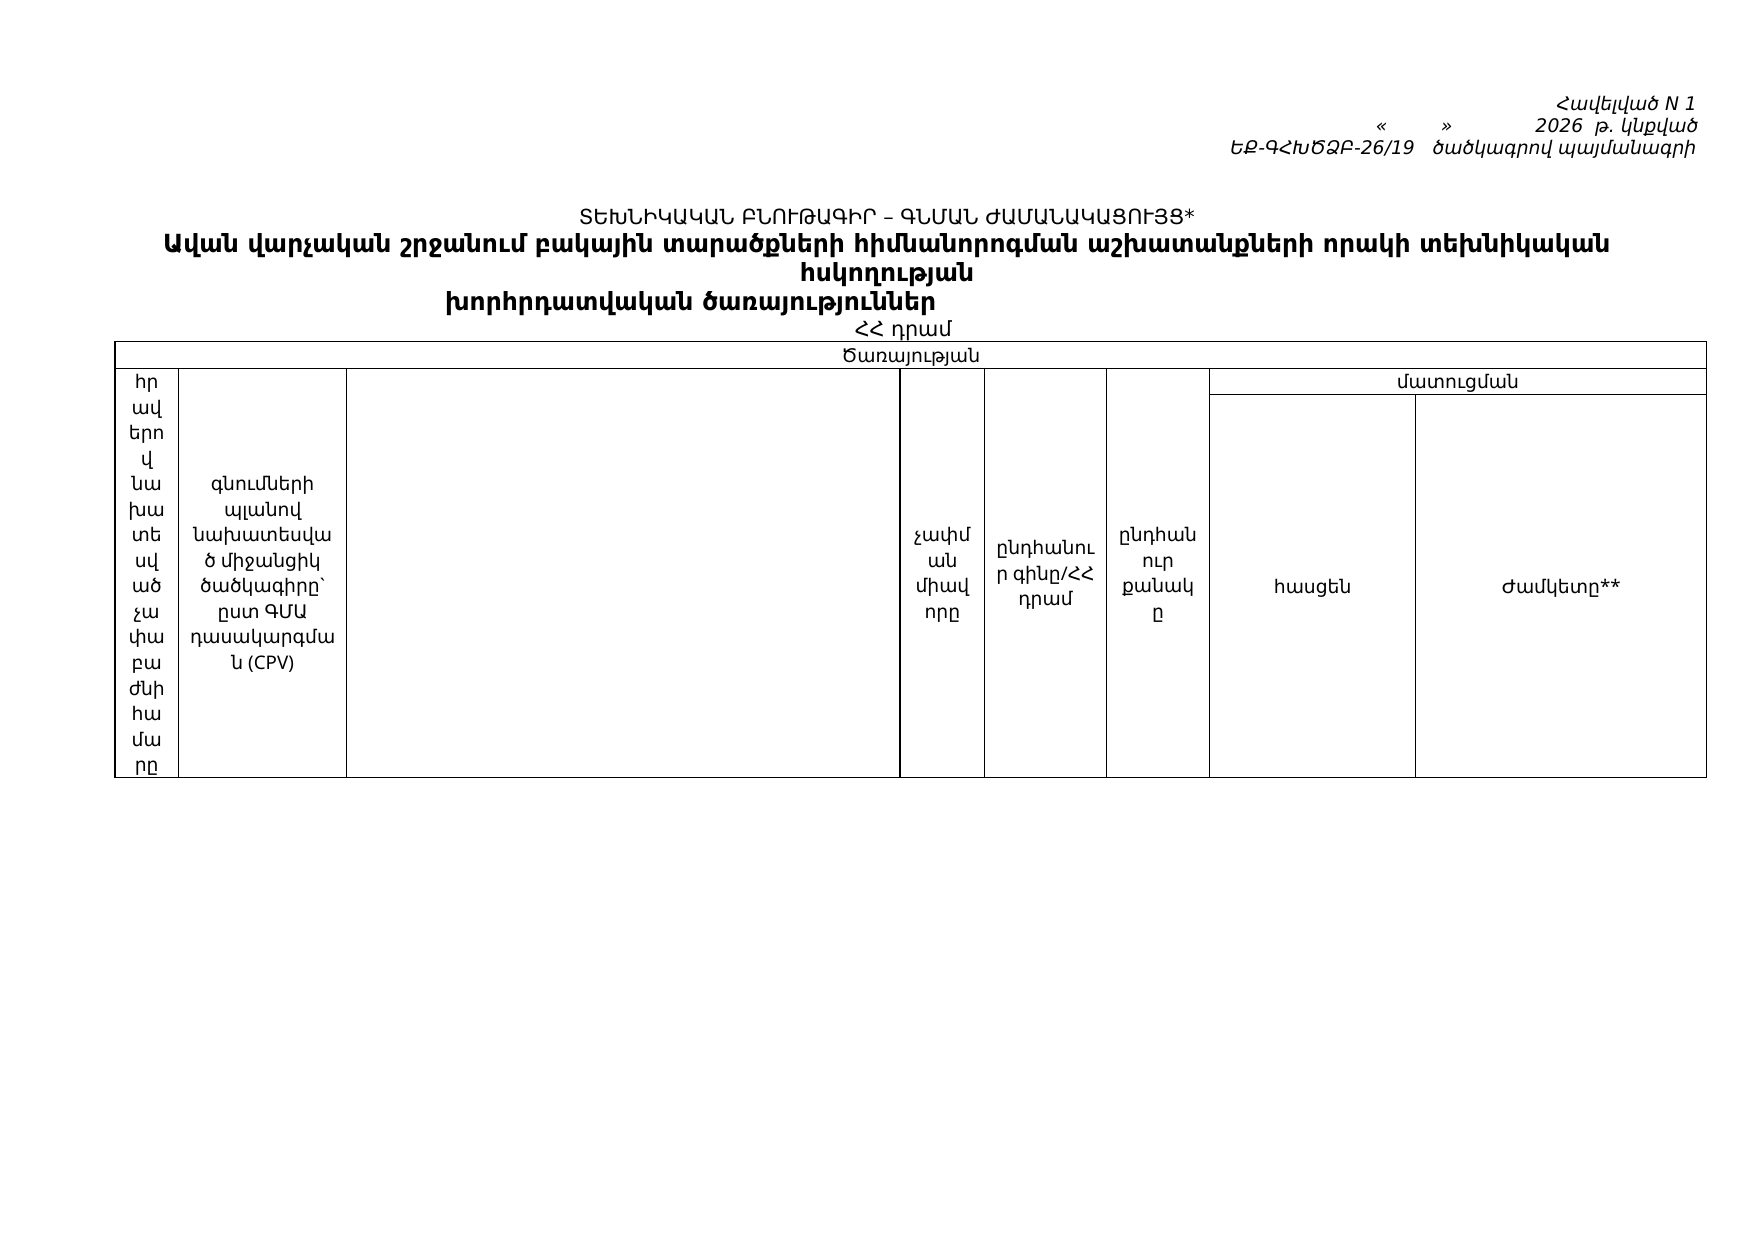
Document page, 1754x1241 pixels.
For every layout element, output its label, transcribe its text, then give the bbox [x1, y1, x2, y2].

table_cell հրավերով նախատեսված չափաբաժնի համարը [116, 369, 178, 777]
text խորհրդատվական ծառայություններ [75, 288, 1698, 317]
table_cell մատուցման [1210, 369, 1706, 394]
text Ավան վարչական շրջանում բակային տարածքների հիմնանորոգման աշխատանքների որակի տեխնիկական հսկողության [75, 229, 1698, 288]
text ՀՀ դրամ [75, 317, 1698, 341]
table_cell ընդհանուր գինը/ՀՀ դրամ [985, 369, 1106, 777]
text ՏԵԽՆԻԿԱԿԱՆ ԲՆՈՒԹԱԳԻՐ – ԳՆՄԱՆ ԺԱՄԱՆԱԿԱՑՈՒՅՑ* [75, 205, 1698, 229]
text Հավելված N 1 [75, 93, 1698, 115]
table_cell [347, 369, 899, 777]
table_header Ծառայության [116, 342, 1706, 368]
text « » 2026 թ. կնքված [75, 115, 1698, 137]
table_cell Ժամկետը** [1416, 395, 1706, 777]
table_cell գնումների պլանով նախատեսված միջանցիկ ծածկագիրը` ըստ ԳՄԱ դասակարգման (CPV) [179, 369, 346, 777]
table_cell հասցեն [1210, 395, 1415, 777]
table_cell չափման միավորը [901, 369, 984, 777]
text ԵՔ-ԳՀԽԾՁԲ-26/19 ծածկագրով պայմանագրի [75, 137, 1698, 159]
table_cell ընդհանուր քանակը [1107, 369, 1209, 777]
